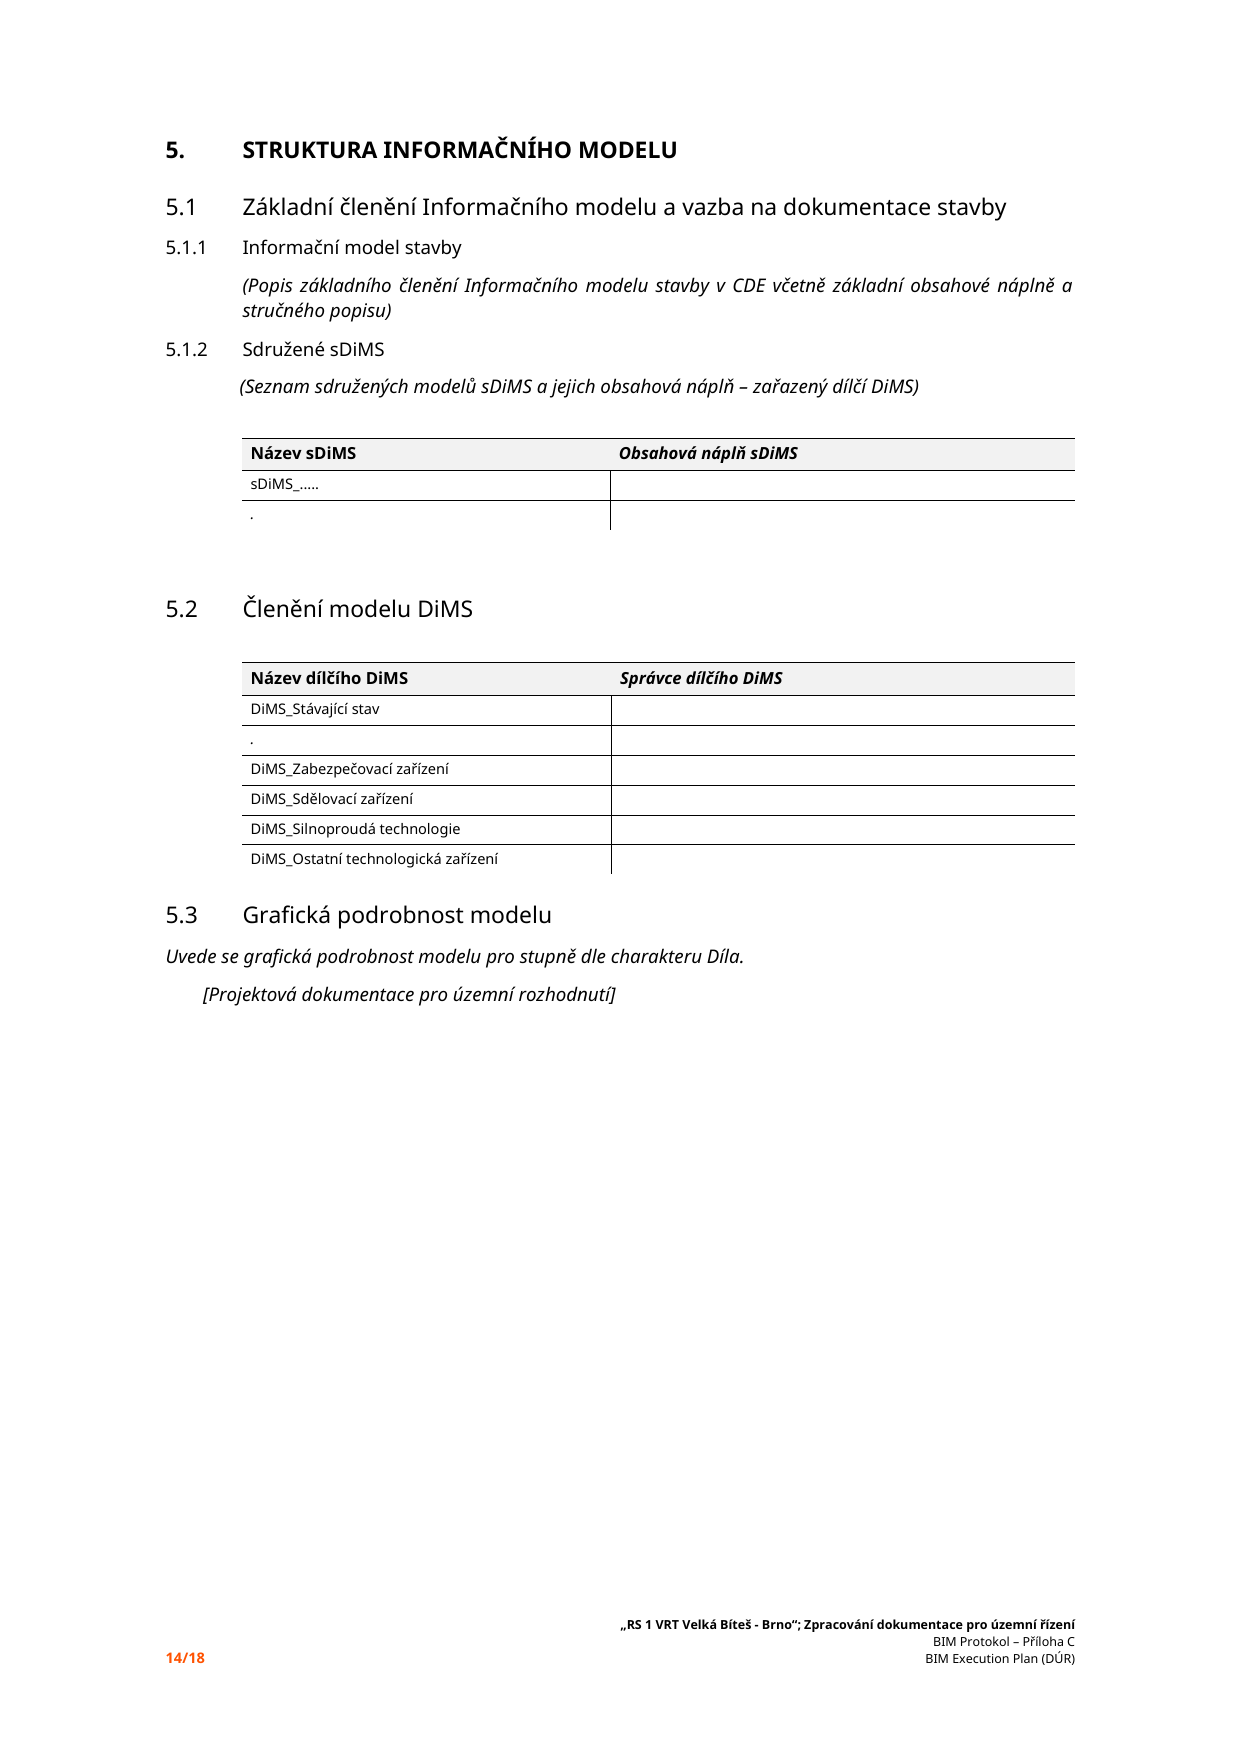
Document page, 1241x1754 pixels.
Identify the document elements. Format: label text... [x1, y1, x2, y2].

table_cell [612, 786, 1075, 814]
table_cell [612, 845, 1075, 874]
table_cell DiMS_Ostatní technologická zařízení [242, 845, 611, 874]
text Grafická podrobnost modelu [165, 899, 1075, 931]
table_cell DiMS_Stávající stav [242, 696, 611, 725]
text Informační model stavby [165, 234, 1075, 260]
table_header Název dílčího DiMS [242, 663, 612, 695]
table_cell [612, 816, 1075, 844]
table_cell . [242, 726, 611, 755]
table_cell [611, 501, 1075, 530]
list (Popis základního členění Informačního modelu stavby v CDE včetně základní obsahové náplně a stručného popisu) [242, 272, 1075, 323]
table_header Správce dílčího DiMS [612, 663, 1075, 695]
text Uvede se grafická podrobnost modelu pro stupně dle charakteru Díla. [165, 943, 1075, 968]
table_cell sDiMS_..... [242, 471, 610, 500]
text Sdružené sDiMS [165, 336, 1075, 361]
table_cell [612, 756, 1075, 784]
table_cell DiMS_Sdělovací zařízení [242, 786, 611, 814]
text [Projektová dokumentace pro územní rozhodnutí] [203, 981, 1075, 1007]
table_cell [611, 471, 1075, 500]
table_cell DiMS_Silnoproudá technologie [242, 816, 611, 844]
text (Seznam sdružených modelů sDiMS a jejich obsahová náplň – zařazený dílčí DiMS) [165, 374, 1075, 399]
text Členění modelu DiMS [165, 593, 1075, 624]
table_cell [612, 726, 1075, 755]
table_cell . [242, 501, 610, 530]
text Struktura informačního modelu [165, 134, 1075, 166]
table_cell [612, 696, 1075, 725]
text Základní členění Informačního modelu a vazba na dokumentace stavby [165, 191, 1075, 222]
table_cell DiMS_Zabezpečovací zařízení [242, 756, 611, 784]
table_header Obsahová náplň sDiMS [610, 439, 1075, 470]
table_header Název sDiMS [242, 439, 610, 470]
